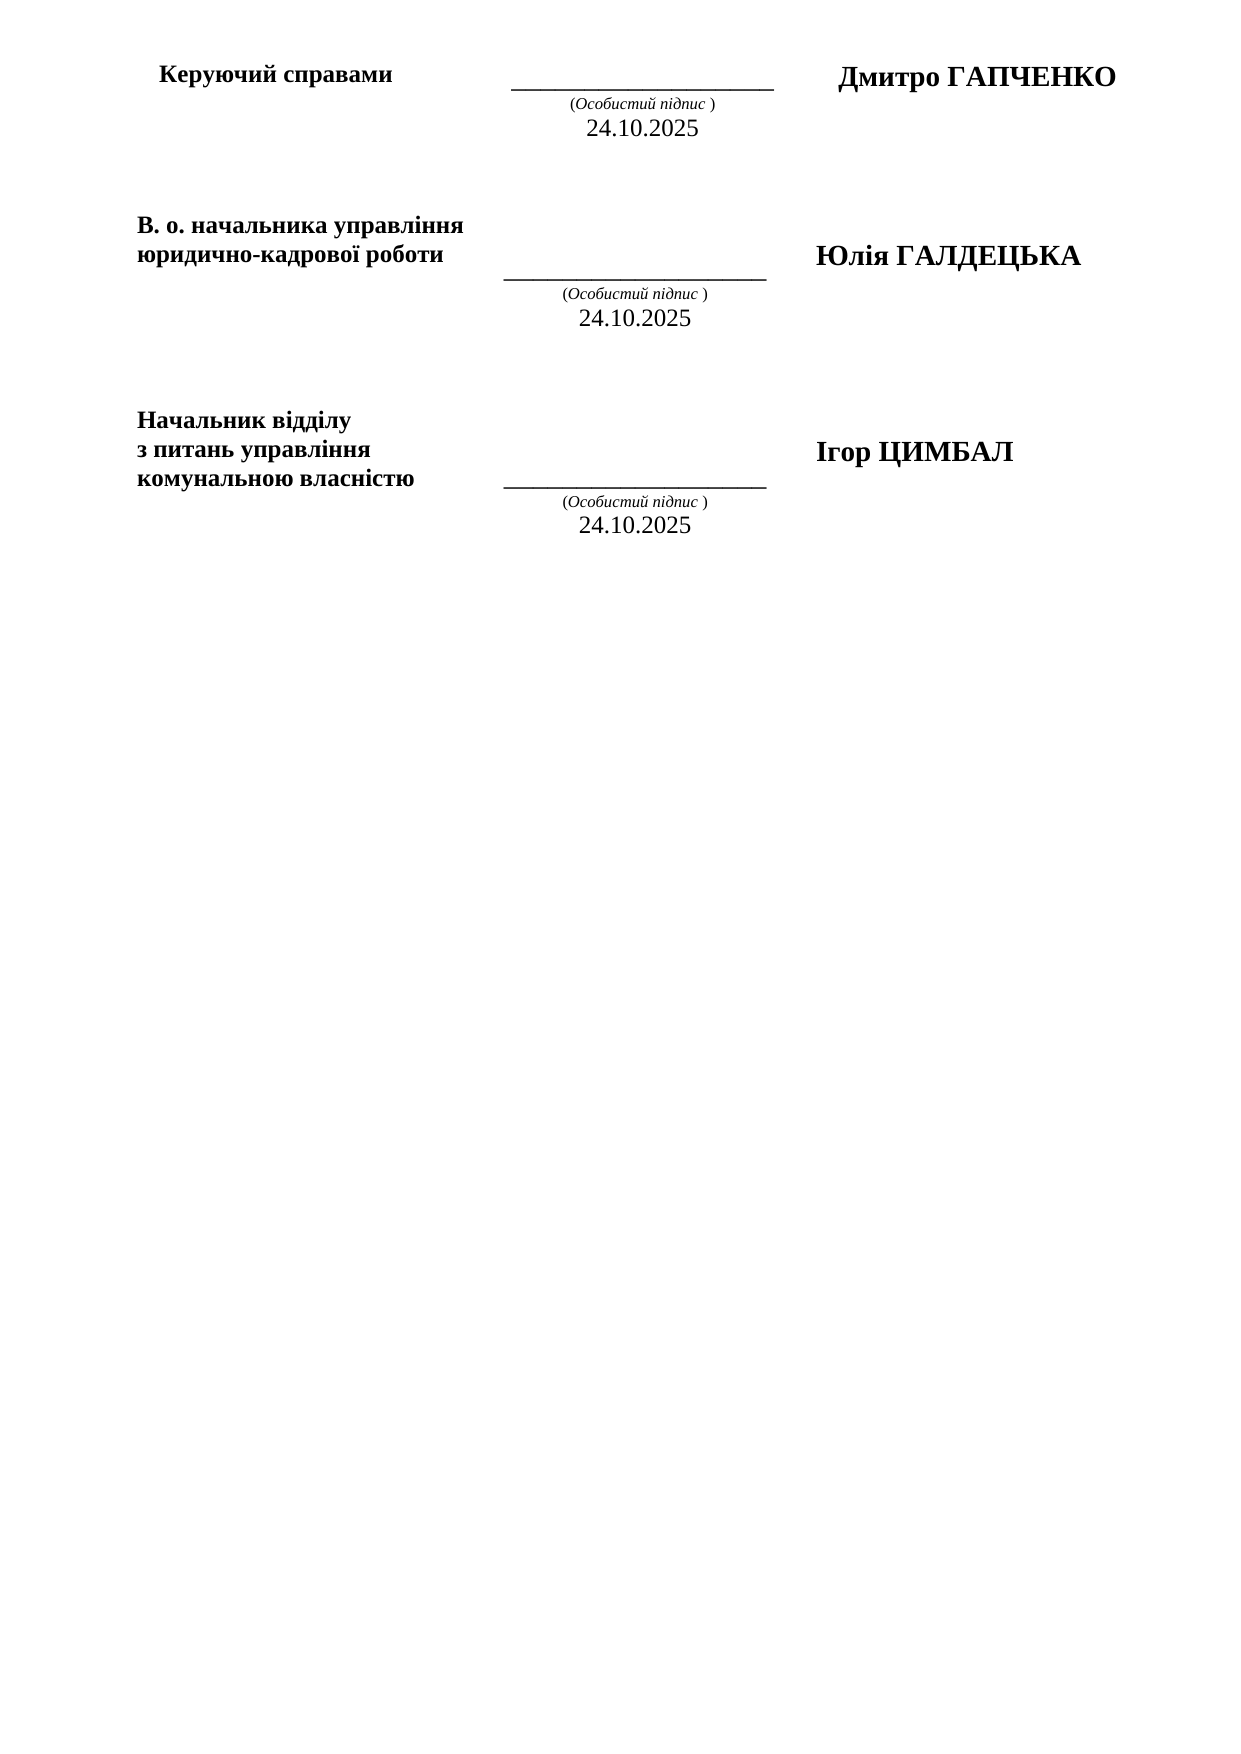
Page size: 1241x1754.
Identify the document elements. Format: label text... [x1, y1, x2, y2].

table_header __________________ (Особистий підпис ) 24.10.2025 [480, 210, 790, 406]
table_header Юлія ГАЛДЕЦЬКА [790, 210, 1203, 406]
table_cell Начальник відділу з питань управління комунальною власністю [126, 406, 480, 664]
table_cell __________________ (Особистий підпис ) 24.10.2025 [473, 59, 812, 210]
table_cell __________________ (Особистий підпис ) 24.10.2025 [480, 406, 790, 664]
table_header В. о. начальника управління юридично-кадрової роботи [126, 210, 480, 406]
table_cell Ігор ЦИМБАЛ [790, 406, 1203, 664]
table_cell Керуючий справами [148, 59, 472, 210]
table_cell Дмитро ГАПЧЕНКО [812, 59, 1192, 210]
